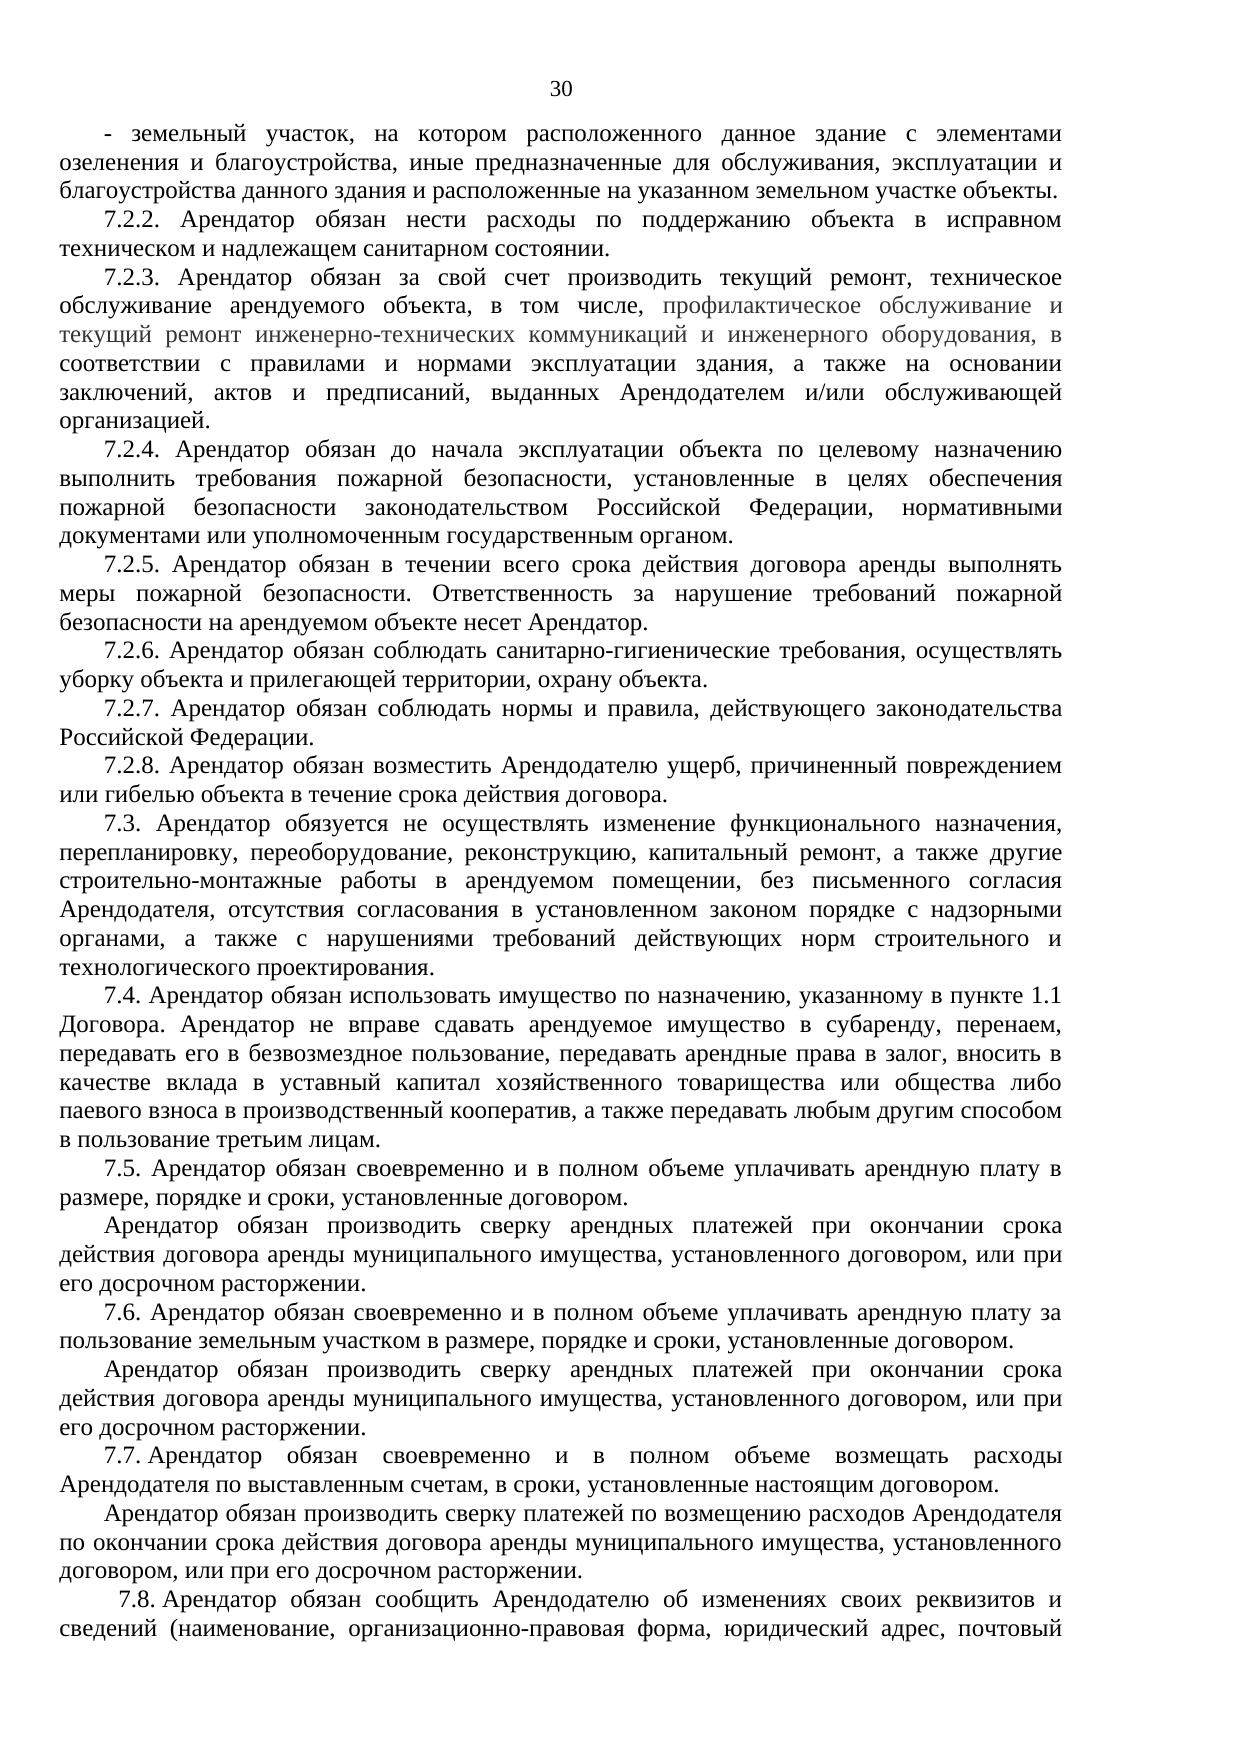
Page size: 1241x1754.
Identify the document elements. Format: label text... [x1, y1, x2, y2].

text 7.2.7. Арендатор обязан соблюдать нормы и правила, действующего законодательства Российской Федерации. [59, 693, 1063, 751]
text 7.4. Арендатор обязан использовать имущество по назначению, указанному в пункте 1.1 Договора. Арендатор не вправе сдавать арендуемое имущество в субаренду, перенаем, передавать его в безвозмездное пользование, передавать арендные права в залог, вносить в качестве вклада в уставный капитал хозяйственного товарищества или общества либо паевого взноса в производственный кооператив, а также передавать любым другим способом в пользование третьим лицам. [59, 981, 1063, 1153]
text Арендатор обязан производить сверку арендных платежей при окончании срока действия договора аренды муниципального имущества, установленного договором, или при его досрочном расторжении. [59, 1354, 1063, 1441]
text 7.2.2. Арендатор обязан нести расходы по поддержанию объекта в исправном техническом и надлежащем санитарном состоянии. [59, 204, 1063, 262]
text 7.6. Арендатор обязан своевременно и в полном объеме уплачивать арендную плату за пользование земельным участком в размере, порядке и сроки, установленные договором. [59, 1297, 1063, 1354]
text 7.2.6. Арендатор обязан соблюдать санитарно-гигиенические требования, осуществлять уборку объекта и прилегающей территории, охрану объекта. [59, 636, 1063, 693]
text 7.2.8. Арендатор обязан возместить Арендодателю ущерб, причиненный повреждением или гибелью объекта в течение срока действия договора. [59, 751, 1063, 808]
text 7.2.5. Арендатор обязан в течении всего срока действия договора аренды выполнять меры пожарной безопасности. Ответственность за нарушение требований пожарной безопасности на арендуемом объекте несет Арендатор. [59, 549, 1063, 636]
text 7.7. Арендатор обязан своевременно и в полном объеме возмещать расходы Арендодателя по выставленным счетам, в сроки, установленные настоящим договором. [59, 1441, 1063, 1498]
text 7.2.4. Арендатор обязан до начала эксплуатации объекта по целевому назначению выполнить требования пожарной безопасности, установленные в целях обеспечения пожарной безопасности законодательством Российской Федерации, нормативными документами или уполномоченным государственным органом. [59, 434, 1063, 549]
text 7.2.3. Арендатор обязан за свой счет производить текущий ремонт, техническое обслуживание арендуемого объекта, в том числе, профилактическое обслуживание и текущий ремонт инженерно-технических коммуникаций и инженерного оборудования, в соответствии с правилами и нормами эксплуатации здания, а также на основании заключений, актов и предписаний, выданных Арендодателем и/или обслуживающей организацией. [59, 262, 1063, 434]
text Арендатор обязан производить сверку платежей по возмещению расходов Арендодателя по окончании срока действия договора аренды муниципального имущества, установленного договором, или при его досрочном расторжении. [59, 1498, 1063, 1584]
text 7.5. Арендатор обязан своевременно и в полном объеме уплачивать арендную плату в размере, порядке и сроки, установленные договором. [59, 1153, 1063, 1211]
text Арендатор обязан производить сверку арендных платежей при окончании срока действия договора аренды муниципального имущества, установленного договором, или при его досрочном расторжении. [59, 1211, 1063, 1297]
text - земельный участок, на котором расположенного данное здание с элементами озеленения и благоустройства, иные предназначенные для обслуживания, эксплуатации и благоустройства данного здания и расположенные на указанном земельном участке объекты. [59, 118, 1063, 204]
text 7.3. Арендатор обязуется не осуществлять изменение функционального назначения, перепланировку, переоборудование, реконструкцию, капитальный ремонт, а также другие строительно-монтажные работы в арендуемом помещении, без письменного согласия Арендодателя, отсутствия согласования в установленном законом порядке с надзорными органами, а также с нарушениями требований действующих норм строительного и технологического проектирования. [59, 808, 1063, 981]
